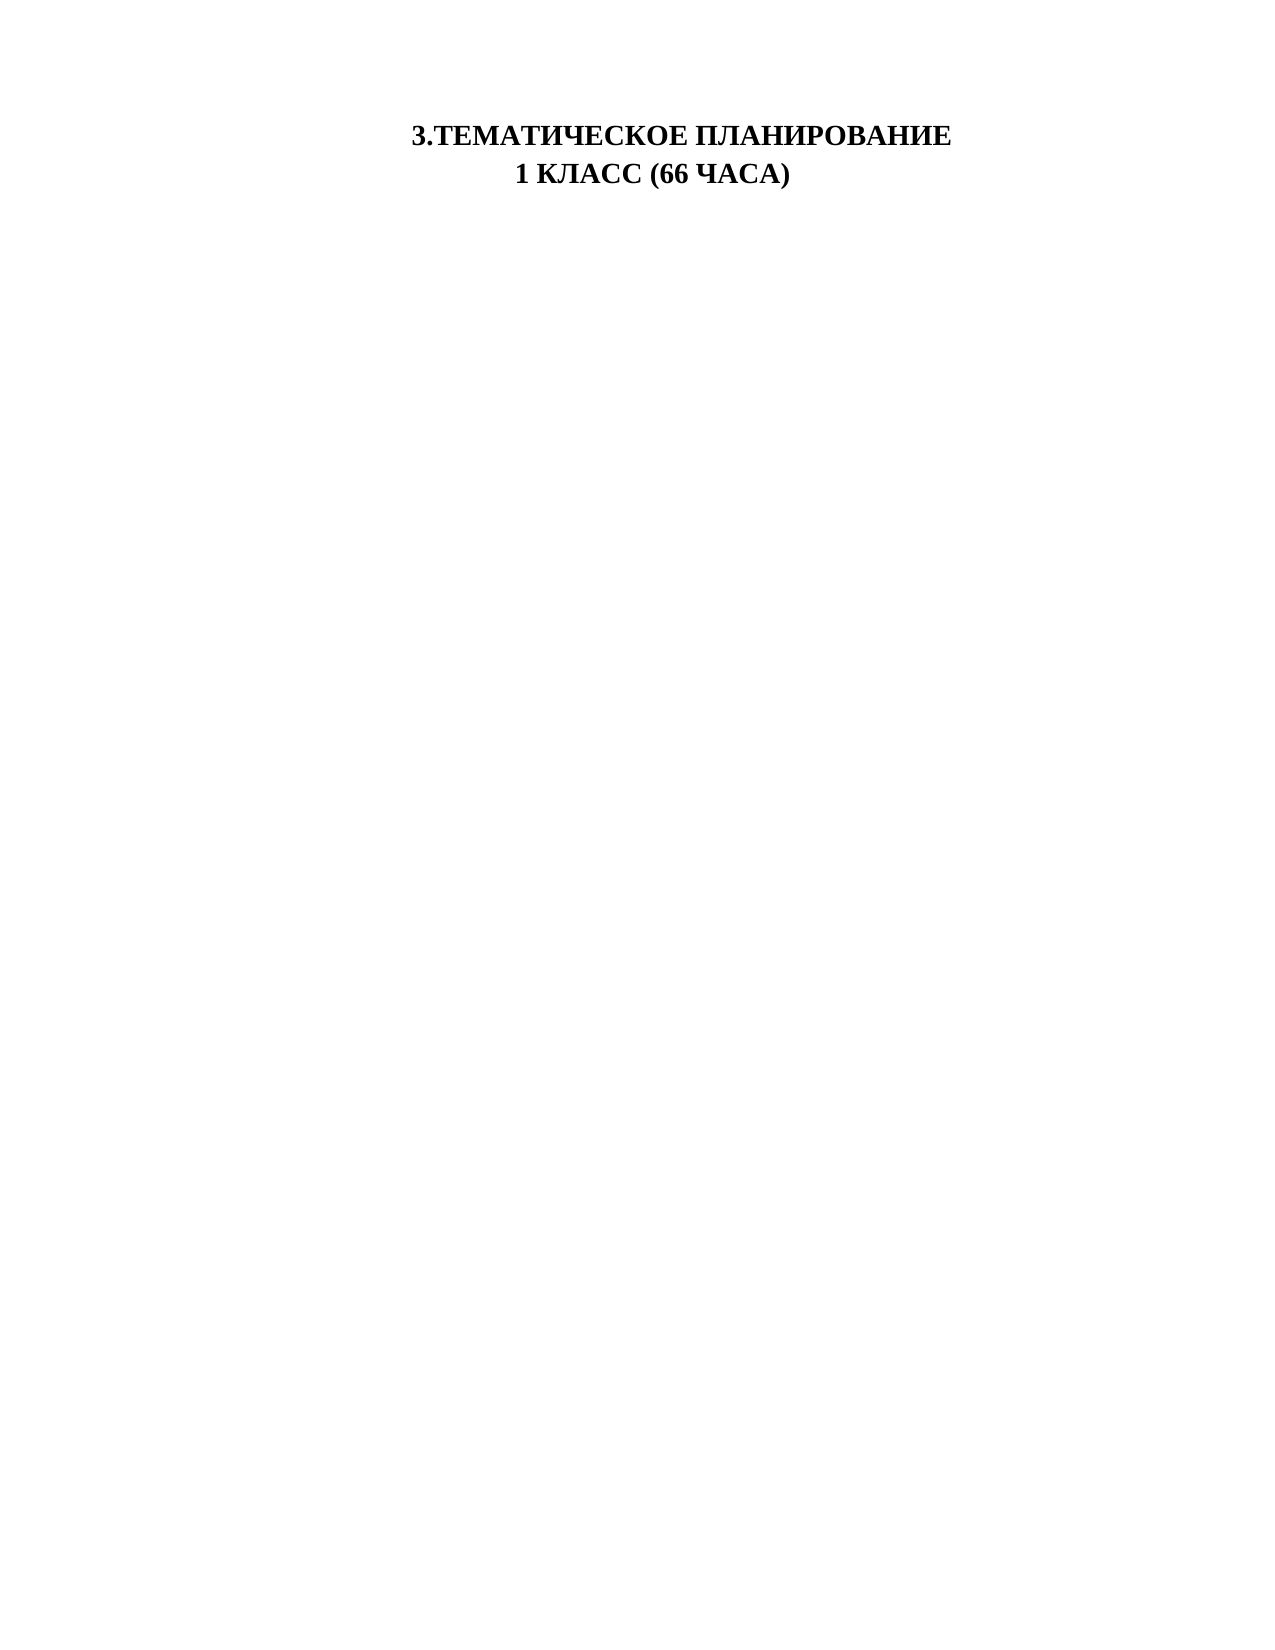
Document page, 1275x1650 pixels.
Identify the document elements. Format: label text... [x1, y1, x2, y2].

text 1 КЛАСС (66 ЧАСА) [118, 157, 1186, 190]
text 3.Тематическое планирование [177, 118, 1186, 152]
